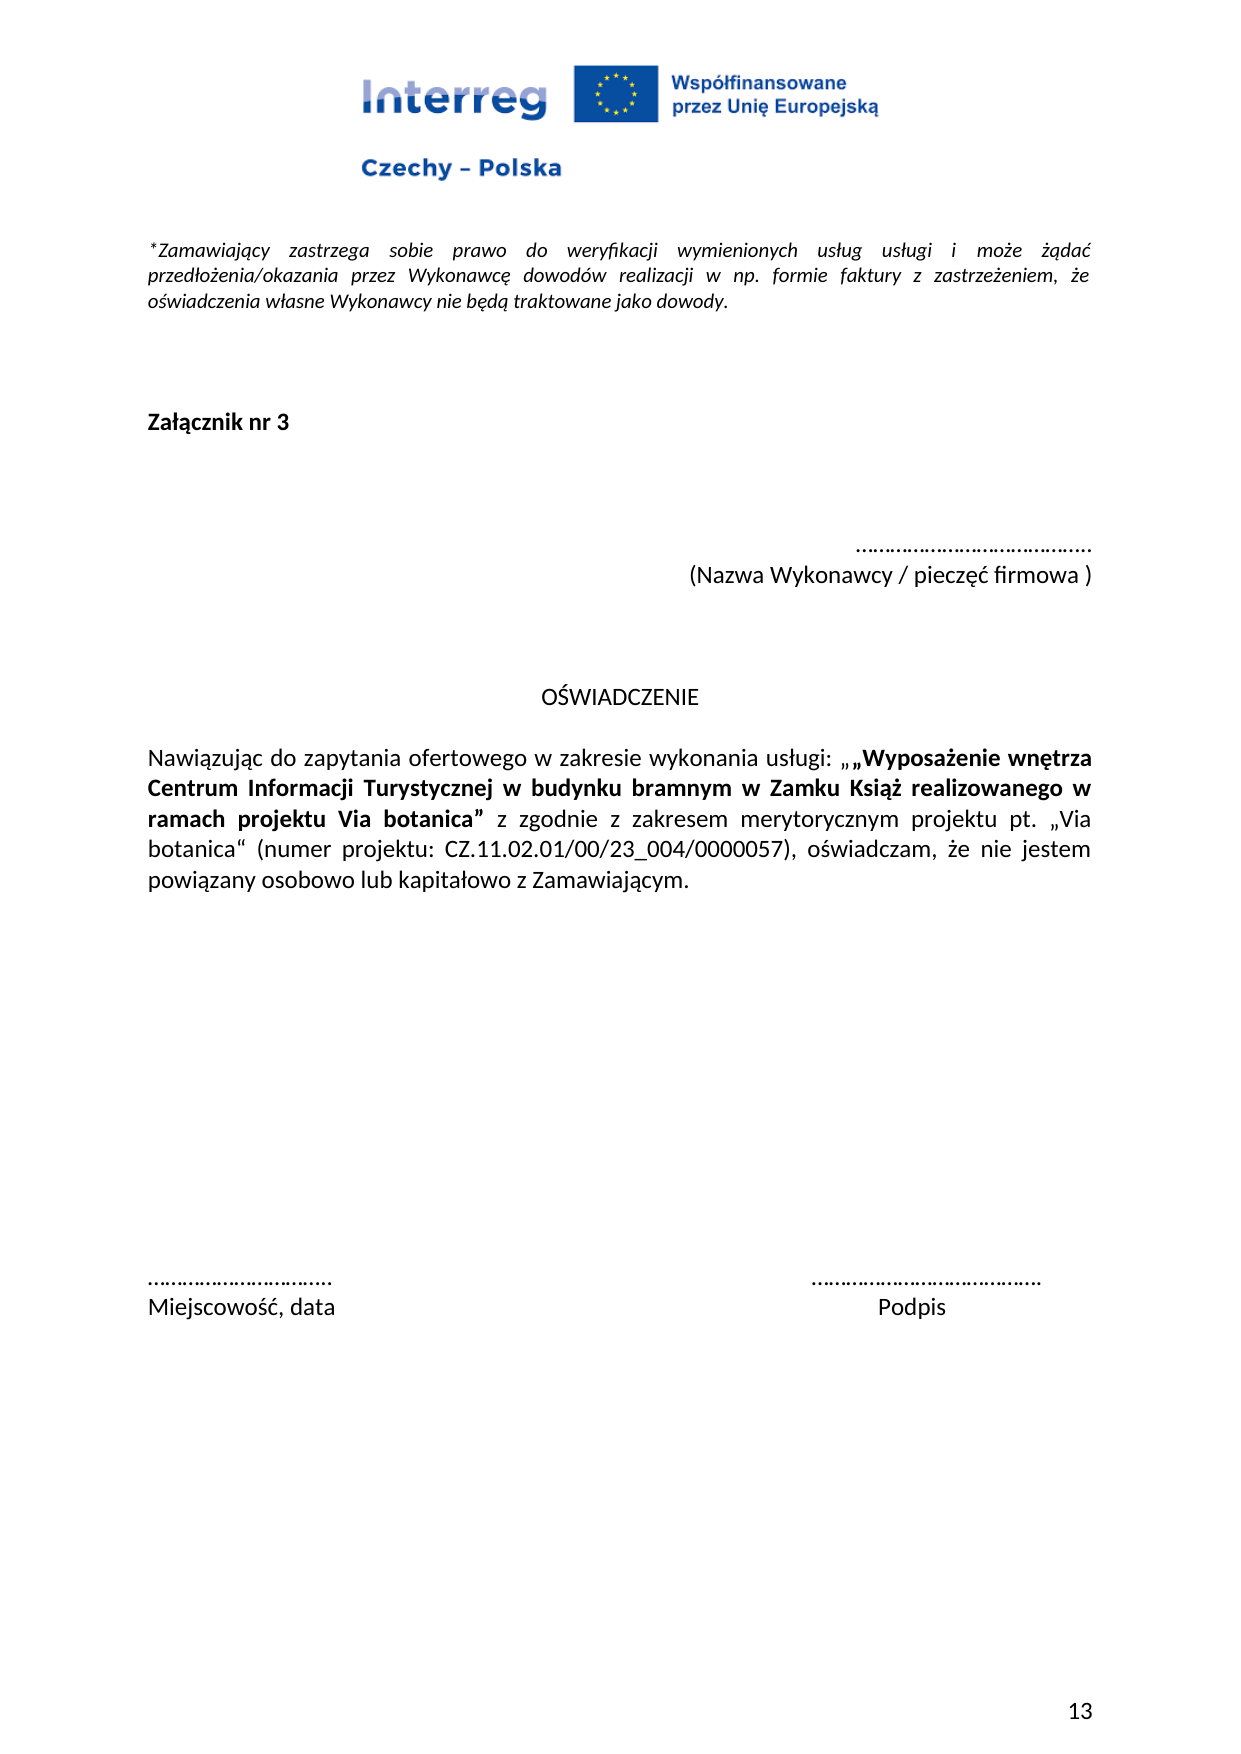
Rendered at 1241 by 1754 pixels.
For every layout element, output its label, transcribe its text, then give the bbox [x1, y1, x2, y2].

picture [359, 61, 882, 182]
text Załącznik nr 3 [148, 406, 1092, 437]
text Miejscowość, data Podpis [148, 1291, 1092, 1322]
text *Zamawiający zastrzega sobie prawo do weryfikacji wymienionych usług usługi i może żądać przedłożenia/okazania przez Wykonawcę dowodów realizacji w np. formie faktury z zastrzeżeniem, że oświadczenia własne Wykonawcy nie będą traktowane jako dowody. [148, 237, 1092, 313]
text OŚWIADCZENIE [148, 681, 1092, 711]
text ………………………….. …………………………………. [148, 1261, 1092, 1291]
text Nawiązując do zapytania ofertowego w zakresie wykonania usługi: „„Wyposażenie wnętrza Centrum Informacji Turystycznej w budynku bramnym w Zamku Książ realizowanego w ramach projektu Via botanica” z zgodnie z zakresem merytorycznym projektu pt. „Via botanica“ (numer projektu: CZ.11.02.01/00/23_004/0000057), oświadczam, że nie jestem powiązany osobowo lub kapitałowo z Zamawiającym. [148, 742, 1092, 894]
text (Nazwa Wykonawcy / pieczęć firmowa ) [148, 559, 1092, 589]
text ………………………………….. [148, 528, 1092, 559]
